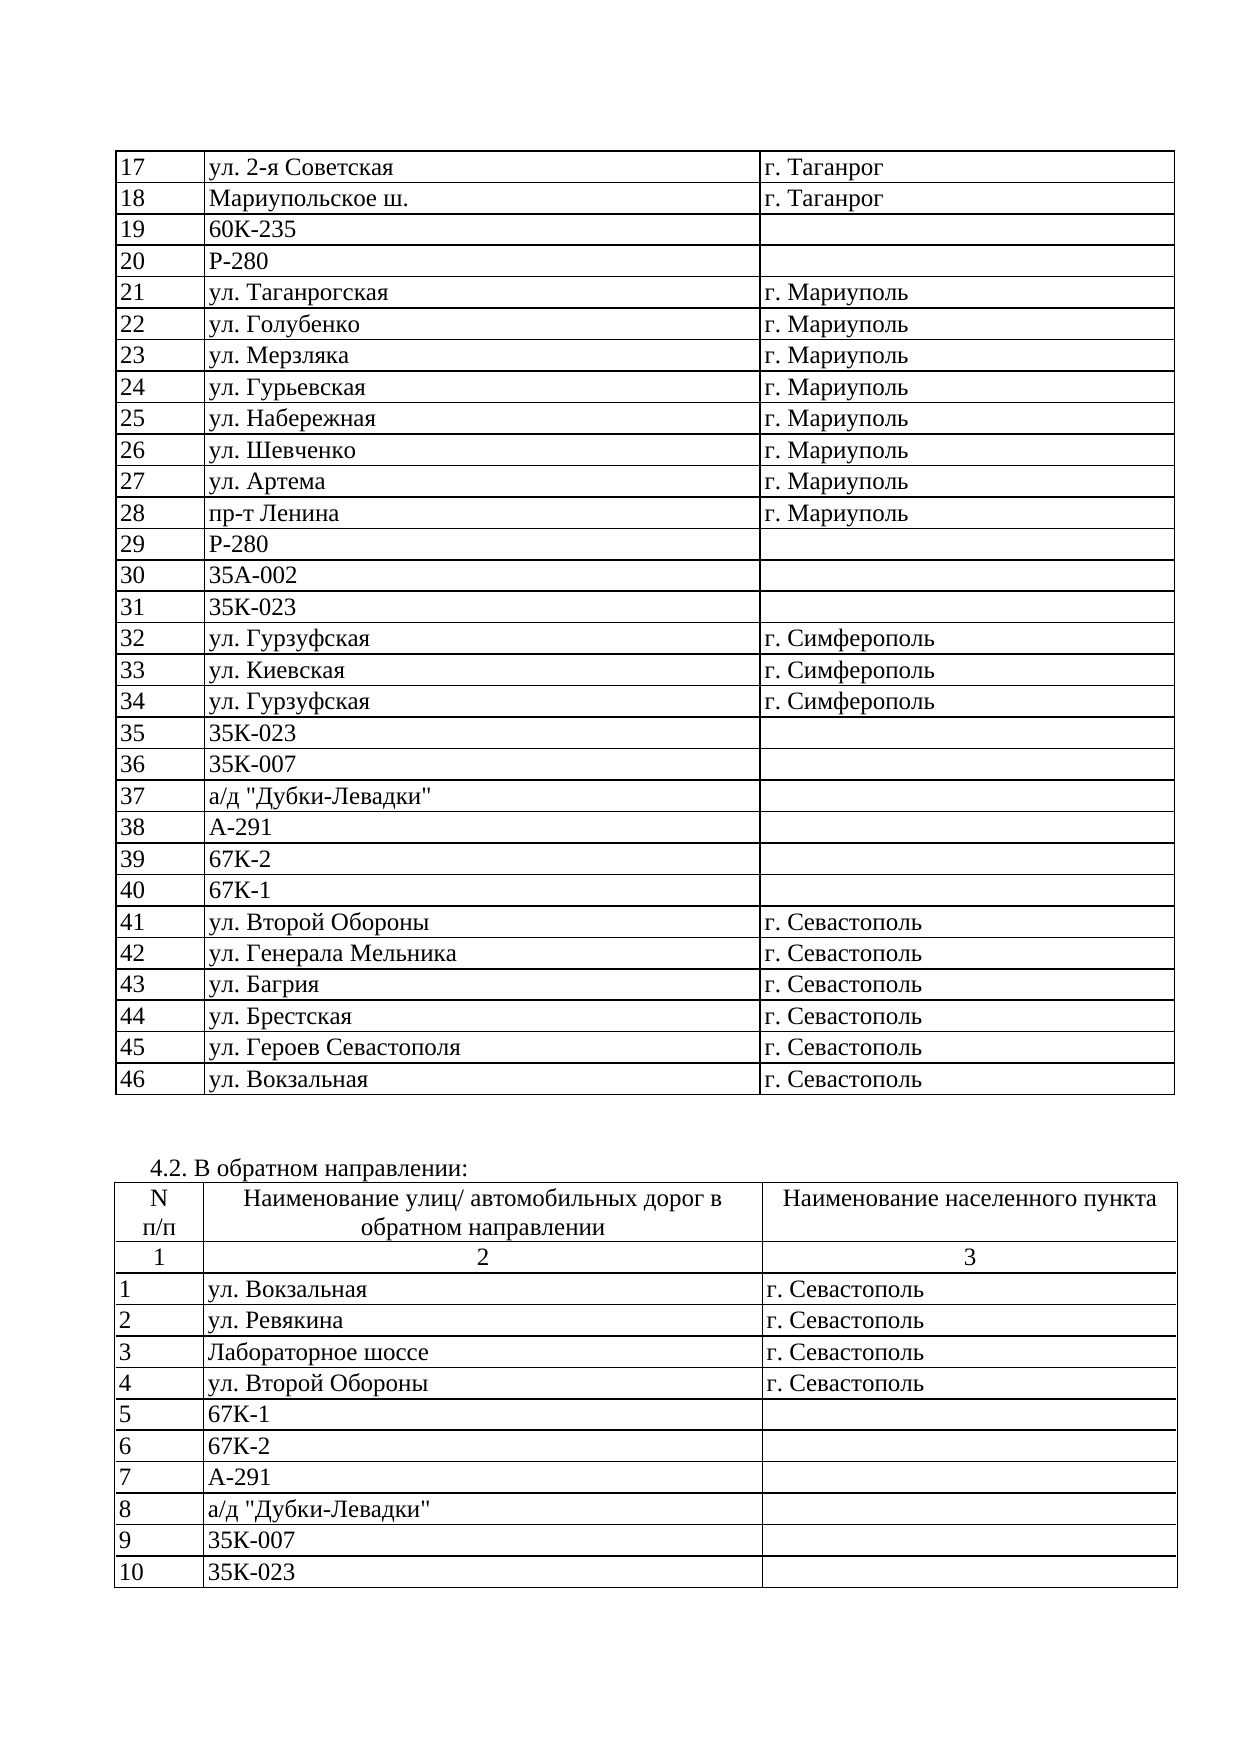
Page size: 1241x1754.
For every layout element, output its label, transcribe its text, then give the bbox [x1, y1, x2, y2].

table_cell 17 [117, 152, 204, 181]
table_cell ул. Брестская [205, 1001, 759, 1031]
table_cell ул. Голубенко [205, 309, 759, 339]
table_cell 21 [117, 277, 204, 307]
table_cell 67К-2 [204, 1431, 762, 1461]
table_cell [761, 246, 1174, 276]
table_cell 35 [117, 718, 204, 748]
table_cell 30 [117, 561, 204, 590]
table_cell 37 [117, 781, 204, 811]
table_cell 20 [117, 246, 204, 276]
table_cell г. Севастополь [761, 938, 1174, 968]
table_cell а/д "Дубки-Левадки" [204, 1494, 762, 1524]
table_cell 9 [115, 1525, 203, 1555]
table_cell Р-280 [205, 246, 759, 276]
table_cell 67К-2 [205, 844, 759, 873]
table_cell ул. Второй Обороны [204, 1368, 762, 1398]
table_cell [763, 1429, 1177, 1461]
table_cell ул. Ревякина [204, 1305, 762, 1335]
table_cell [761, 592, 1174, 622]
table_cell г. Севастополь [763, 1366, 1177, 1398]
table_cell ул. Шевченко [205, 435, 759, 464]
table_cell ул. Вокзальная [204, 1274, 762, 1303]
table_cell [761, 529, 1174, 559]
table_cell 67К-1 [205, 875, 759, 905]
table_cell г. Мариуполь [761, 498, 1174, 527]
table_cell ул. Мерзляка [205, 340, 759, 370]
table_cell 4 [115, 1368, 203, 1398]
table_cell 2 [115, 1305, 203, 1335]
table_cell г. Севастополь [761, 1064, 1174, 1094]
table_cell 35К-023 [205, 592, 759, 622]
table_cell 23 [117, 340, 204, 370]
table_cell г. Севастополь [761, 1032, 1174, 1062]
table_cell 35А-002 [205, 561, 759, 590]
table_cell Р-280 [205, 529, 759, 559]
table_cell ул. Киевская [205, 655, 759, 685]
table_cell [763, 1555, 1177, 1587]
table_cell 28 [117, 498, 204, 527]
table_cell а/д "Дубки-Левадки" [205, 781, 759, 811]
table_cell [761, 215, 1174, 244]
table_header Наименование улиц/ автомобильных дорог в обратном направлении [204, 1183, 762, 1241]
table_cell г. Мариуполь [761, 309, 1174, 339]
table_cell 24 [117, 372, 204, 402]
table_cell г. Севастополь [761, 1001, 1174, 1031]
table_cell 41 [117, 907, 204, 936]
table_cell 27 [117, 466, 204, 496]
table_cell 26 [117, 435, 204, 464]
table_cell [761, 561, 1174, 590]
table_cell [761, 875, 1174, 905]
table_cell 5 [115, 1399, 203, 1429]
table_cell ул. Таганрогская [205, 277, 759, 307]
table_cell [761, 749, 1174, 779]
table_cell Мариупольское ш. [205, 183, 759, 213]
table_cell 35К-023 [205, 718, 759, 748]
table_cell г. Севастополь [761, 970, 1174, 999]
table_cell г. Севастополь [763, 1335, 1177, 1366]
table_cell 29 [117, 529, 204, 559]
text 4.2. В обратном направлении: [150, 1153, 1090, 1182]
table_cell [761, 781, 1174, 811]
table_cell ул. Героев Севастополя [205, 1032, 759, 1062]
table_cell ул. 2-я Советская [205, 152, 759, 181]
table_cell г. Мариуполь [761, 277, 1174, 307]
table_cell 31 [117, 592, 204, 622]
table_cell 22 [117, 309, 204, 339]
table_cell г. Симферополь [761, 686, 1174, 716]
table_header N п/п [115, 1183, 203, 1241]
table_cell 1 [115, 1242, 203, 1272]
table_cell г. Мариуполь [761, 372, 1174, 402]
table_cell 3 [763, 1241, 1177, 1272]
table_cell 45 [117, 1032, 204, 1062]
table_cell ул. Гурьевская [205, 372, 759, 402]
table_cell г. Севастополь [763, 1272, 1177, 1303]
table_cell 42 [117, 938, 204, 968]
table_cell [763, 1524, 1177, 1555]
table_cell 32 [117, 623, 204, 653]
table_cell ул. Генерала Мельника [205, 938, 759, 968]
table_cell 25 [117, 403, 204, 433]
table_cell г. Севастополь [761, 907, 1174, 936]
table_cell 8 [115, 1493, 203, 1524]
table_cell 39 [117, 844, 204, 873]
table_cell 1 [115, 1273, 203, 1303]
table_cell [763, 1461, 1177, 1492]
table_cell г. Мариуполь [761, 340, 1174, 370]
table_cell г. Севастополь [763, 1304, 1177, 1335]
table_cell 60К-235 [205, 215, 759, 244]
table_cell г. Мариуполь [761, 403, 1174, 433]
table_cell 6 [115, 1430, 203, 1461]
table_cell 18 [117, 183, 204, 213]
table_cell А-291 [205, 812, 759, 842]
table_cell пр-т Ленина [205, 498, 759, 527]
table_cell 38 [117, 812, 204, 842]
table_cell 46 [117, 1064, 204, 1094]
table_cell Лабораторное шоссе [204, 1337, 762, 1366]
table_cell ул. Гурзуфская [205, 623, 759, 653]
table_cell 35К-007 [205, 749, 759, 779]
table_cell ул. Второй Обороны [205, 907, 759, 936]
table_cell г. Мариуполь [761, 435, 1174, 464]
table_cell 40 [117, 875, 204, 905]
table_cell г. Симферополь [761, 655, 1174, 685]
table_cell 33 [117, 655, 204, 685]
table_cell г. Симферополь [761, 623, 1174, 653]
table_cell 35К-023 [204, 1557, 762, 1587]
table_cell г. Таганрог [761, 152, 1174, 181]
table_cell 35К-007 [204, 1525, 762, 1555]
table_cell ул. Артема [205, 466, 759, 496]
table_cell 3 [115, 1336, 203, 1366]
table_cell 7 [115, 1462, 203, 1492]
table_cell 44 [117, 1001, 204, 1031]
table_cell [763, 1398, 1177, 1429]
table_cell ул. Гурзуфская [205, 686, 759, 716]
table_cell 19 [117, 215, 204, 244]
table_cell [763, 1492, 1177, 1524]
table_cell г. Мариуполь [761, 466, 1174, 496]
table_cell ул. Багрия [205, 970, 759, 999]
table_cell 43 [117, 970, 204, 999]
table_cell [761, 718, 1174, 748]
table_cell ул. Набережная [205, 403, 759, 433]
table_cell [761, 844, 1174, 873]
table_cell 10 [115, 1556, 203, 1587]
table_cell г. Таганрог [761, 183, 1174, 213]
table_cell ул. Вокзальная [205, 1064, 759, 1094]
table_cell 34 [117, 686, 204, 716]
table_header Наименование населенного пункта [763, 1183, 1177, 1241]
table_cell 67К-1 [204, 1400, 762, 1429]
table_cell [761, 812, 1174, 842]
table_cell 36 [117, 749, 204, 779]
table_cell 2 [204, 1242, 762, 1272]
table_cell А-291 [204, 1462, 762, 1492]
